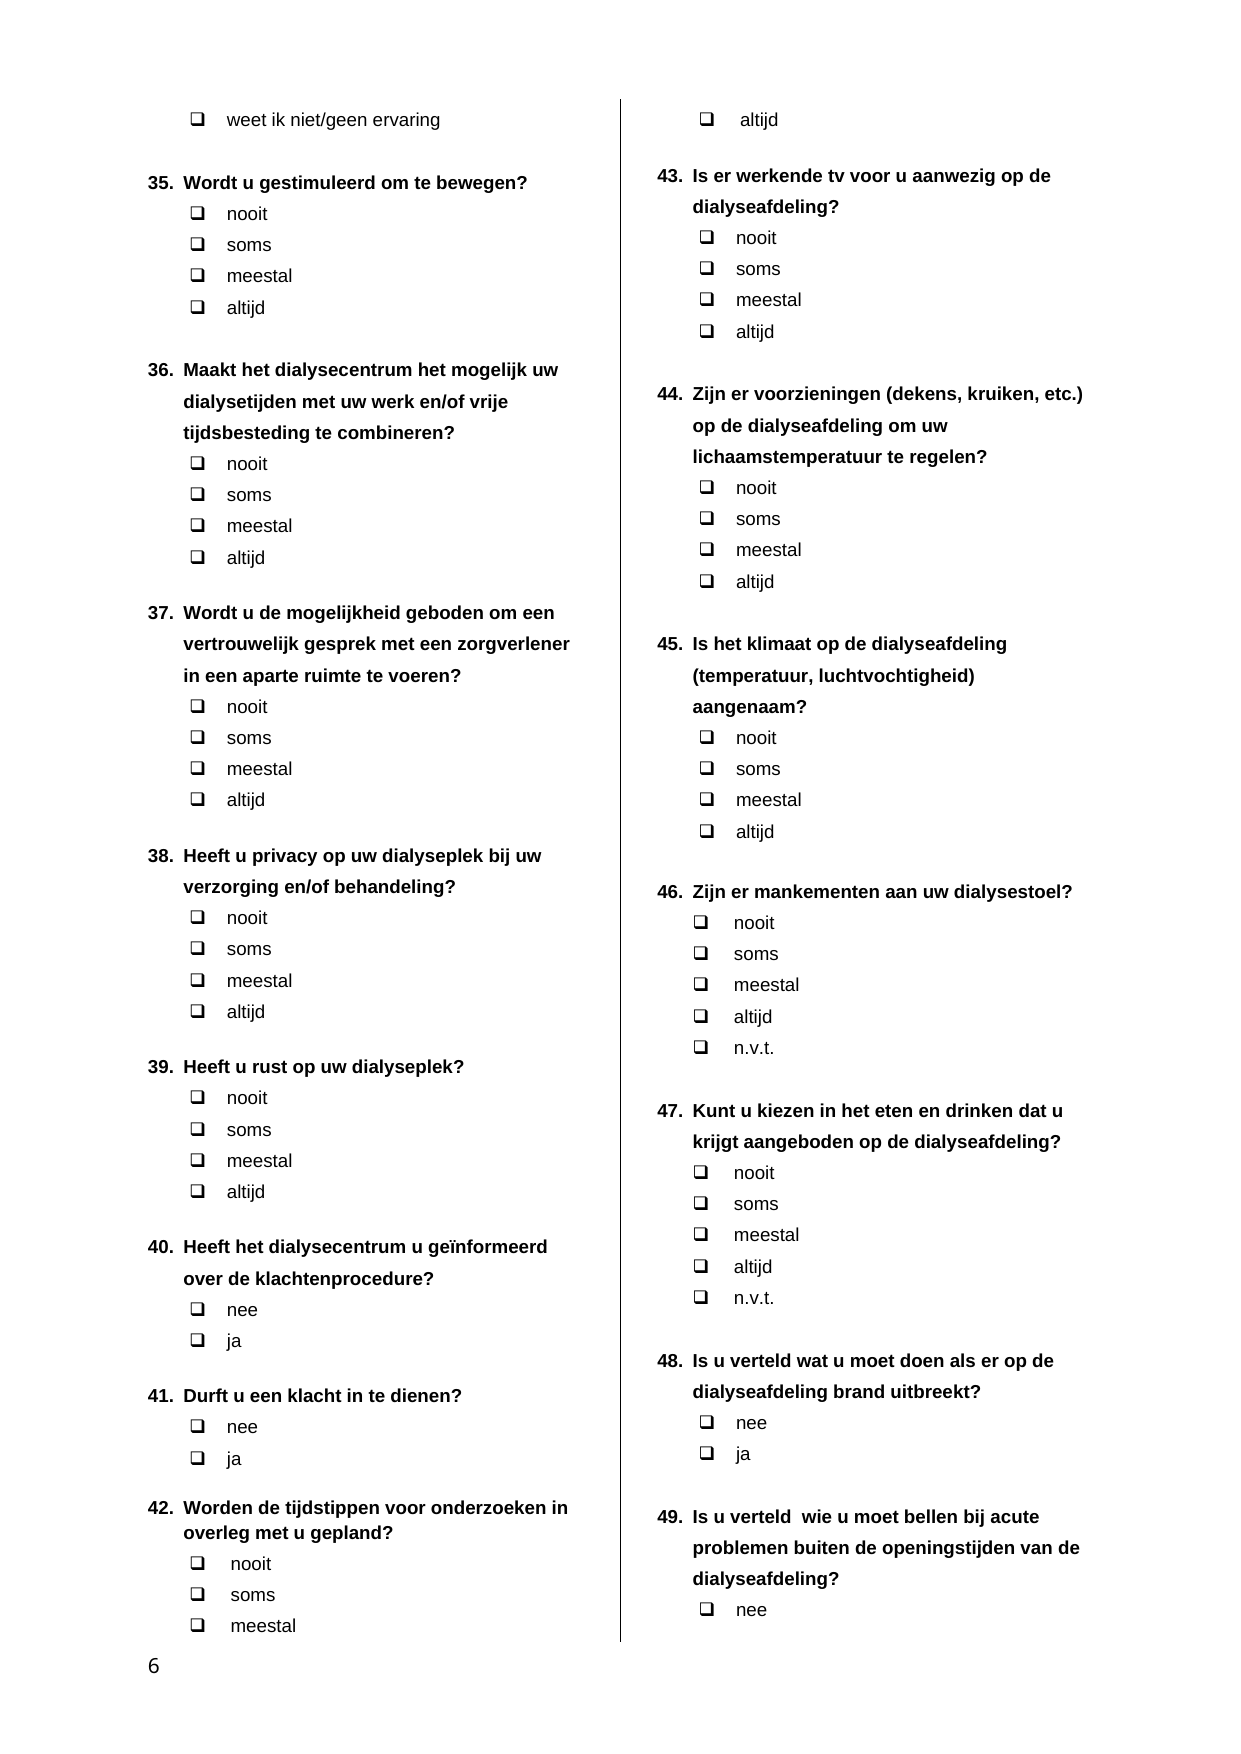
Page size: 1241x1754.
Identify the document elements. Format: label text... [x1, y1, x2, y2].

list altijd [189, 537, 583, 568]
list n.v.t. [692, 1277, 1092, 1308]
list Heeft u privacy op uw dialyseplek bij uw verzorging en/of behandeling? [148, 835, 583, 897]
list soms [692, 1183, 1092, 1215]
list Is het klimaat op de dialyseafdeling (temperatuur, luchtvochtigheid) aangenaam? [657, 623, 1092, 717]
list soms [189, 717, 583, 748]
list nooit [189, 193, 583, 224]
list soms [189, 474, 583, 506]
list soms [698, 248, 1092, 280]
list Is u verteld wie u moet bellen bij acute problemen buiten de openingstijden van de dialyseafdeling? [657, 1496, 1092, 1590]
list n.v.t. [692, 1027, 1092, 1058]
list altijd [692, 996, 1092, 1027]
list altijd [189, 287, 583, 318]
list Maakt het dialysecentrum het mogelijk uw dialysetijden met uw werk en/of vrije tijdsbesteding te combineren? [148, 349, 583, 443]
list nooit [189, 1078, 583, 1109]
list Durft u een klacht in te dienen? [148, 1376, 583, 1407]
list meestal [189, 748, 583, 780]
list Is er werkende tv voor u aanwezig op de dialyseafdeling? [657, 155, 1092, 217]
list nee [698, 1590, 1092, 1621]
list nee [698, 1402, 1092, 1433]
list soms [189, 224, 583, 256]
list Is u verteld wat u moet doen als er op de dialyseafdeling brand uitbreekt? [657, 1340, 1092, 1402]
list soms [189, 929, 583, 960]
list meestal [698, 280, 1092, 311]
list Zijn er mankementen aan uw dialysestoel? [657, 871, 1092, 902]
list nee [189, 1289, 583, 1320]
list Kunt u kiezen in het eten en drinken dat u krijgt aangeboden op de dialyseafdeling? [657, 1090, 1092, 1152]
list nooit [189, 1543, 583, 1574]
list meestal [189, 256, 583, 287]
list Zijn er voorzieningen (dekens, kruiken, etc.) op de dialyseafdeling om uw lichaamstemperatuur te regelen? [657, 373, 1092, 467]
list meestal [189, 506, 583, 537]
list altijd [698, 99, 1092, 131]
list nooit [189, 686, 583, 717]
list altijd [692, 1246, 1092, 1277]
list Worden de tijdstippen voor onderzoeken in overleg met u gepland? [148, 1493, 583, 1543]
list nee [189, 1407, 583, 1438]
list soms [189, 1574, 583, 1606]
list nooit [698, 217, 1092, 248]
list meestal [189, 1140, 583, 1171]
list altijd [189, 1171, 583, 1203]
list Wordt u gestimuleerd om te bewegen? [148, 162, 583, 193]
list meestal [698, 530, 1092, 561]
list altijd [698, 811, 1092, 842]
list Wordt u de mogelijkheid geboden om een vertrouwelijk gesprek met een zorgverlener in een aparte ruimte te voeren? [148, 592, 583, 686]
list soms [189, 1109, 583, 1140]
list meestal [698, 780, 1092, 811]
list nooit [189, 443, 583, 474]
list nooit [189, 897, 583, 929]
list altijd [189, 991, 583, 1022]
list ja [698, 1433, 1092, 1465]
list nooit [698, 467, 1092, 498]
list ja [189, 1320, 583, 1352]
list ja [189, 1438, 583, 1469]
list soms [692, 933, 1092, 965]
list meestal [692, 965, 1092, 996]
list altijd [698, 311, 1092, 342]
list meestal [189, 960, 583, 991]
list nooit [692, 1152, 1092, 1183]
list soms [698, 748, 1092, 780]
list meestal [692, 1215, 1092, 1246]
list nooit [698, 717, 1092, 748]
list nooit [692, 902, 1092, 933]
list meestal [189, 1606, 583, 1637]
list weet ik niet/geen ervaring [189, 99, 583, 131]
list soms [698, 498, 1092, 530]
list altijd [698, 561, 1092, 592]
list Heeft het dialysecentrum u geïnformeerd over de klachtenprocedure? [148, 1227, 583, 1289]
list Heeft u rust op uw dialyseplek? [148, 1046, 583, 1078]
list altijd [189, 780, 583, 811]
